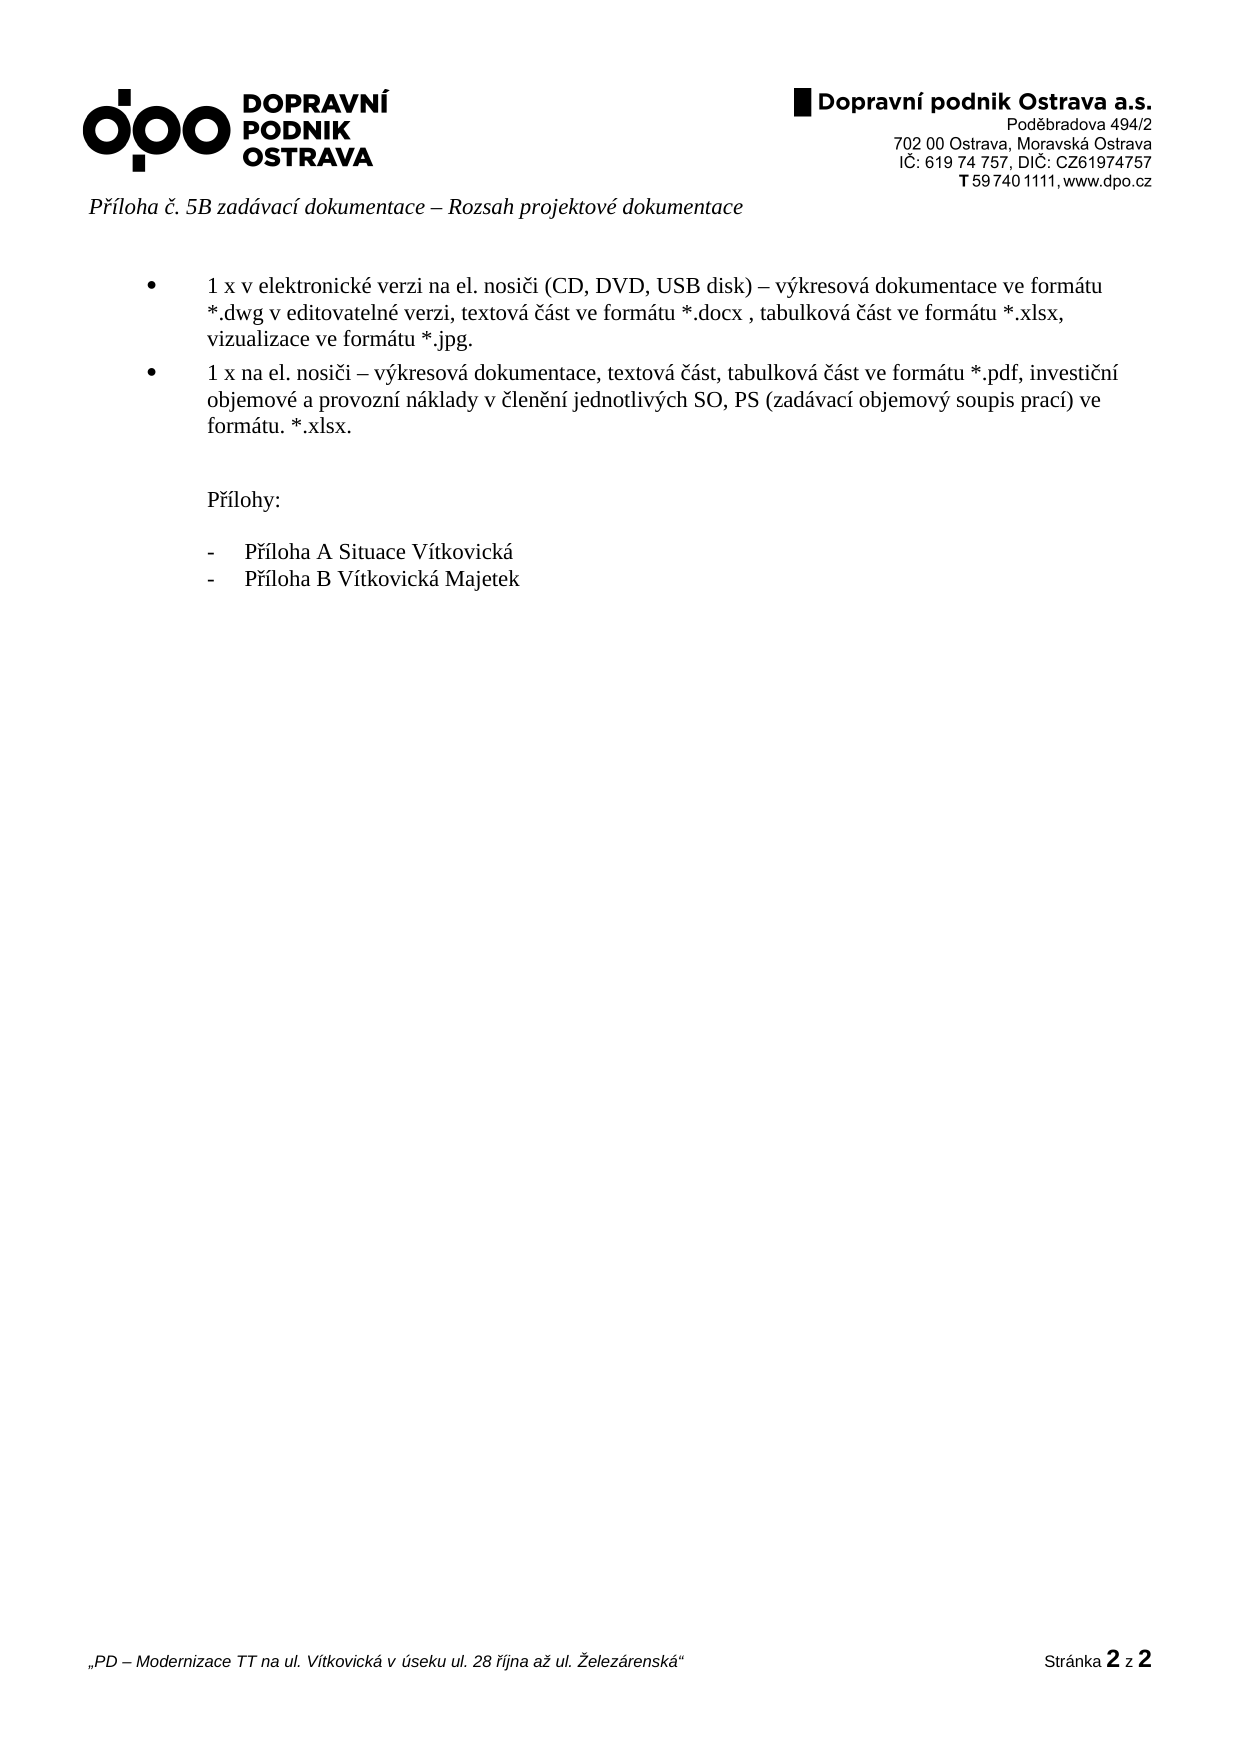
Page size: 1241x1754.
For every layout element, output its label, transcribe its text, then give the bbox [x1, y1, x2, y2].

picture [794, 88, 1152, 190]
list 1 x na el. nosiči – výkresová dokumentace, textová část, tabulková část ve formátu *.pdf, investiční objemové a provozní náklady v členění jednotlivých SO, PS (zadávací objemový soupis prací) ve formátu. *.xlsx. [148, 359, 1152, 438]
list Přílohy: [207, 486, 1152, 512]
list 1 x v elektronické verzi na el. nosiči (CD, DVD, USB disk) – výkresová dokumentace ve formátu *.dwg v editovatelné verzi, textová část ve formátu *.docx , tabulková část ve formátu *.xlsx, vizualizace ve formátu *.jpg. [148, 272, 1152, 352]
list Příloha B Vítkovická Majetek [207, 565, 1152, 591]
picture [82, 89, 390, 172]
list Příloha A Situace Vítkovická [207, 538, 1152, 565]
